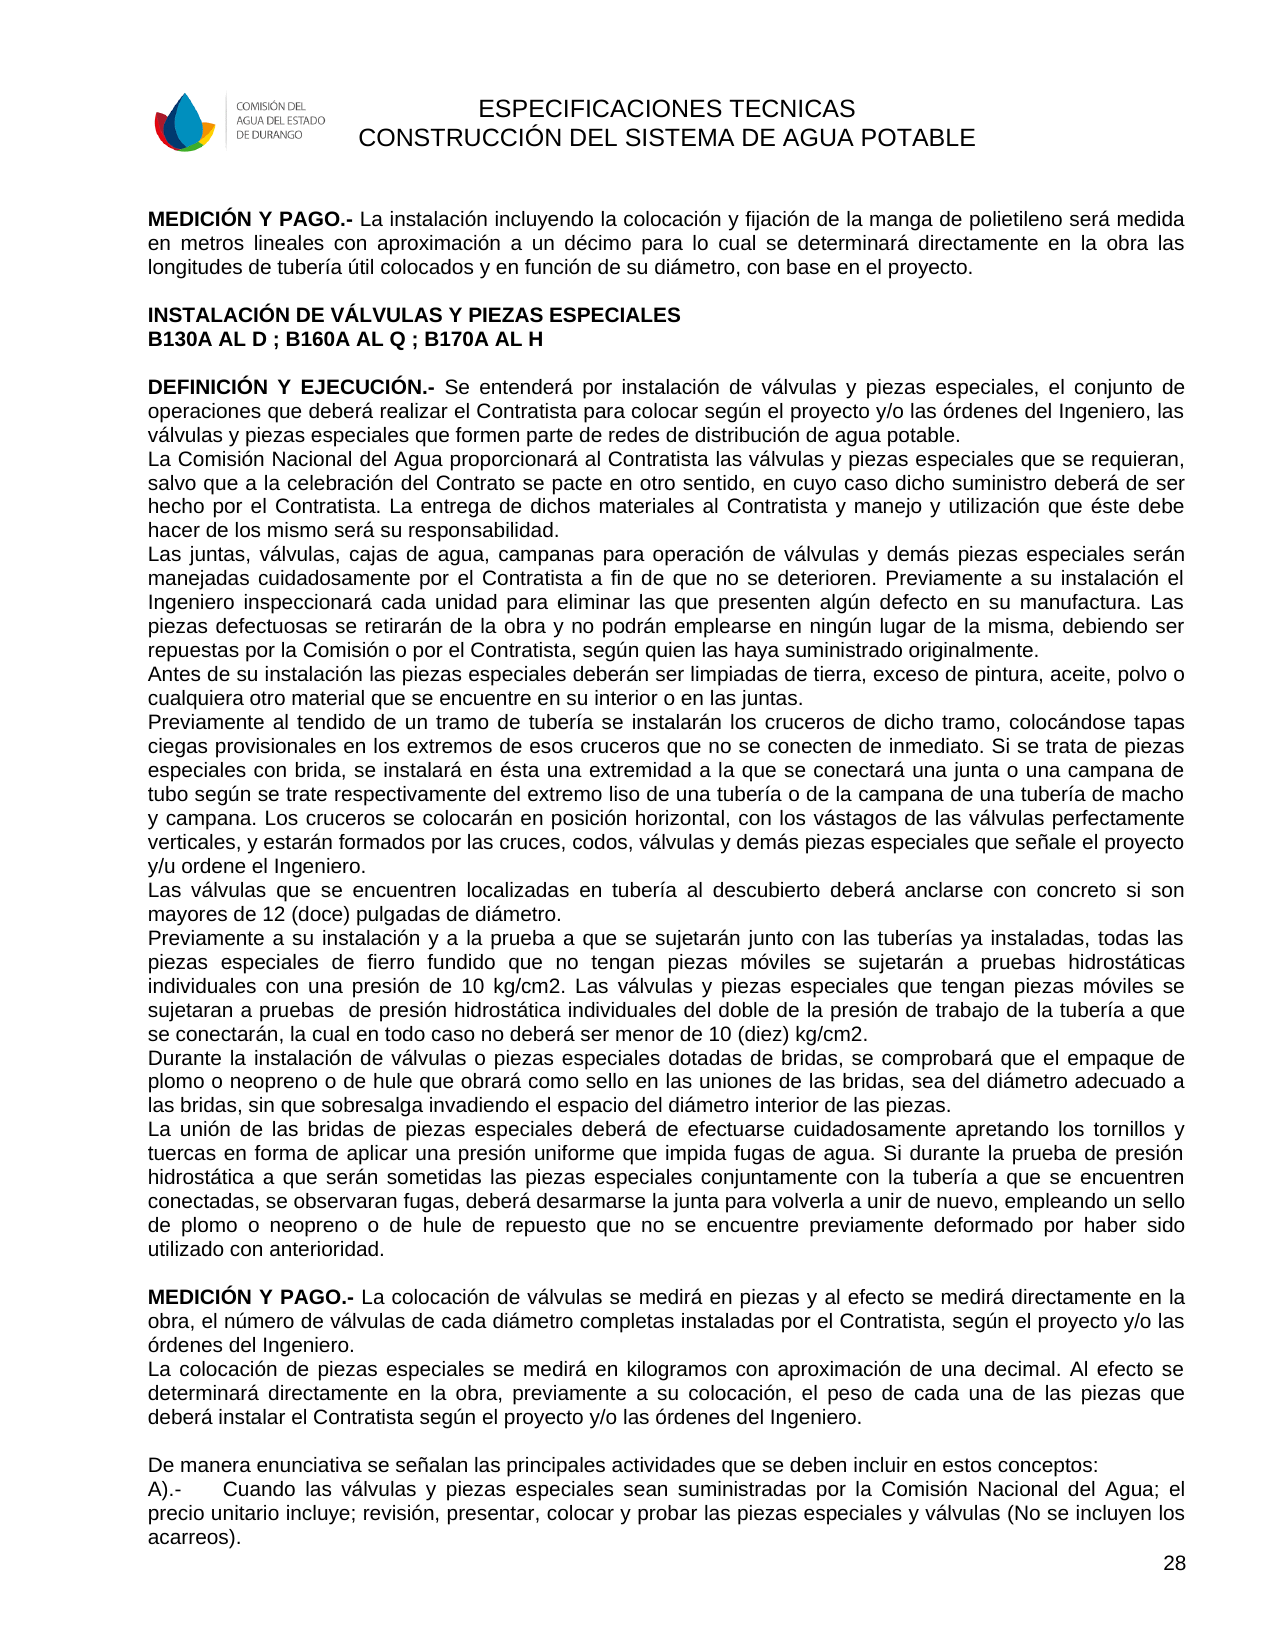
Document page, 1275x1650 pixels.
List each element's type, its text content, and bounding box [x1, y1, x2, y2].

text del Agua proporcionará al Contratista las válvulas y piezas especiales que se requieran, salvo que a la celebración del Contrato se pacte en otro sentido, en cuyo caso dicho suministro deberá de ser hecho por el Contratista. La entrega de dichos materiales al Contratista y manejo y utilización que éste debe hacer de los mismo será su responsabilidad. [148, 446, 1186, 542]
text Durante la instalación de válvulas o piezas especiales dotadas de bridas, se comprobará que el empaque de plomo o neopreno o de hule que obrará como sello en las uniones de las bridas, sea del diámetro adecuado a las bridas, sin que sobresalga invadiendo el espacio del diámetro interior de las piezas. [148, 1045, 1186, 1117]
text De manera enunciativa se señalan las principales actividades que se deben incluir en estos conceptos: [148, 1453, 1186, 1477]
picture [147, 75, 332, 167]
text La unión de las bridas de piezas especiales deberá de efectuarse cuidadosamente apretando los tornillos y tuercas en forma de aplicar una presión uniforme que impida fugas de agua. Si durante la prueba de presión hidrostática a que serán sometidas las piezas especiales conjuntamente con la tubería a que se encuentren conectadas, se observaran fugas, deberá desarmarse la junta para volverla a unir de nuevo, empleando un sello de plomo o neopreno o de hule de repuesto que no se encuentre previamente deformado por haber sido utilizado con anterioridad. [148, 1117, 1186, 1261]
text La colocación de piezas especiales se medirá en kilogramos con aproximación de una decimal. Al efecto se determinará directamente en la obra, previamente a su colocación, el peso de cada una de las piezas que deberá instalar el Contratista según el proyecto y/o las órdenes del Ingeniero. [148, 1357, 1186, 1429]
text Antes de su instalación las piezas especiales deberán ser limpiadas de tierra, exceso de pintura, aceite, polvo o cualquiera otro material que se encuentre en su interior o en las juntas. [148, 662, 1186, 710]
text B130A AL D ; B160A AL Q ; B170A AL H [148, 327, 1186, 351]
text A).- Cuando las válvulas y piezas especiales sean suministradas por del Agua; el precio unitario incluye; revisión, presentar, colocar y probar las piezas especiales y válvulas (No se incluyen los acarreos). [148, 1477, 1186, 1548]
text MEDICIÓN Y PAGO.- La instalación incluyendo la colocación y fijación de la manga de polietileno será medida en metros lineales con aproximación a un décimo para lo cual se determinará directamente en la obra las longitudes de tubería útil colocados y en función de su diámetro, con base en el proyecto. [148, 207, 1186, 279]
text INSTALACIÓN DE VÁLVULAS Y PIEZAS ESPECIALES [148, 303, 1186, 327]
text Previamente a su instalación y a la prueba a que se sujetarán junto con las tuberías ya instaladas, todas las piezas especiales de fierro fundido que no tengan piezas móviles se sujetarán a pruebas hidrostáticas individuales con una presión de 10 kg/cm2. Las válvulas y piezas especiales que tengan piezas móviles se sujetaran a pruebas de presión hidrostática individuales del doble de la presión de trabajo de la tubería a que se conectarán, la cual en todo caso no deberá ser menor de 10 (diez) kg/cm2. [148, 926, 1186, 1045]
text MEDICIÓN Y PAGO.- La colocación de válvulas se medirá en piezas y al efecto se medirá directamente en la obra, el número de válvulas de cada diámetro completas instaladas por el Contratista, según el proyecto y/o las órdenes del Ingeniero. [148, 1285, 1186, 1357]
text Previamente al tendido de un tramo de tubería se instalarán los cruceros de dicho tramo, colocándose tapas ciegas provisionales en los extremos de esos cruceros que no se conecten de inmediato. Si se trata de piezas especiales con brida, se instalará en ésta una extremidad a la que se conectará una junta o una campana de tubo según se trate respectivamente del extremo liso de una tubería o de la campana de una tubería de macho y campana. Los cruceros se colocarán en posición horizontal, con los vástagos de las válvulas perfectamente verticales, y estarán formados por las cruces, codos, válvulas y demás piezas especiales que señale el proyecto y/u ordene el Ingeniero. [148, 710, 1186, 878]
text Las juntas, válvulas, cajas de agua, campanas para operación de válvulas y demás piezas especiales serán manejadas cuidadosamente por el Contratista a fin de que no se deterioren. Previamente a su instalación el Ingeniero inspeccionará cada unidad para eliminar las que presenten algún defecto en su manufactura. Las piezas defectuosas se retirarán de la obra y no podrán emplearse en ningún lugar de la misma, debiendo ser repuestas por o por el Contratista, según quien las haya suministrado originalmente. [148, 542, 1186, 662]
text DEFINICIÓN Y EJECUCIÓN.- Se entenderá por instalación de válvulas y piezas especiales, el conjunto de operaciones que deberá realizar el Contratista para colocar según el proyecto y/o las órdenes del Ingeniero, las válvulas y piezas especiales que formen parte de redes de distribución de agua potable. [148, 374, 1186, 446]
text Las válvulas que se encuentren localizadas en tubería al descubierto deberá anclarse con concreto si son mayores de 12 (doce) pulgadas de diámetro. [148, 878, 1186, 926]
